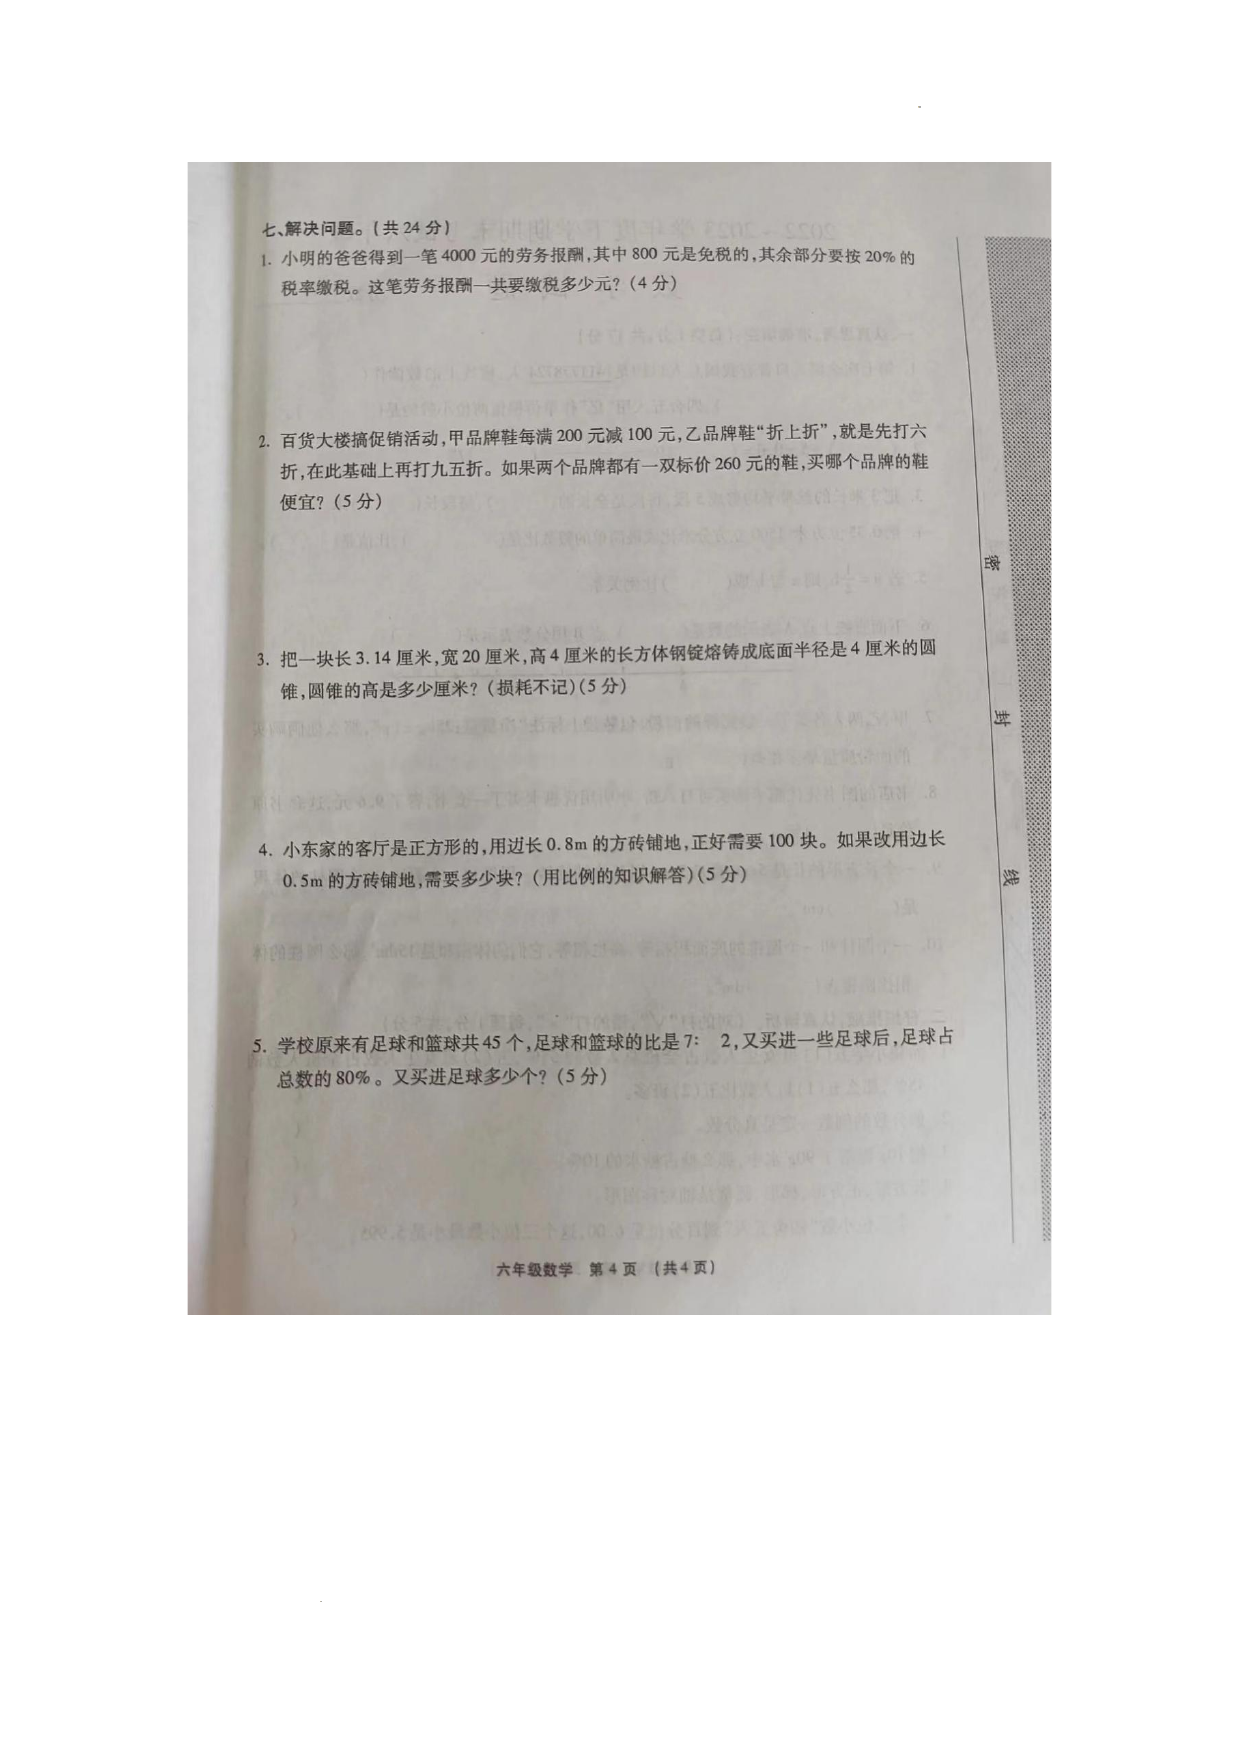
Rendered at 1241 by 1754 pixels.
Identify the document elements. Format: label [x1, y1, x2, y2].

picture [187, 162, 1052, 1315]
